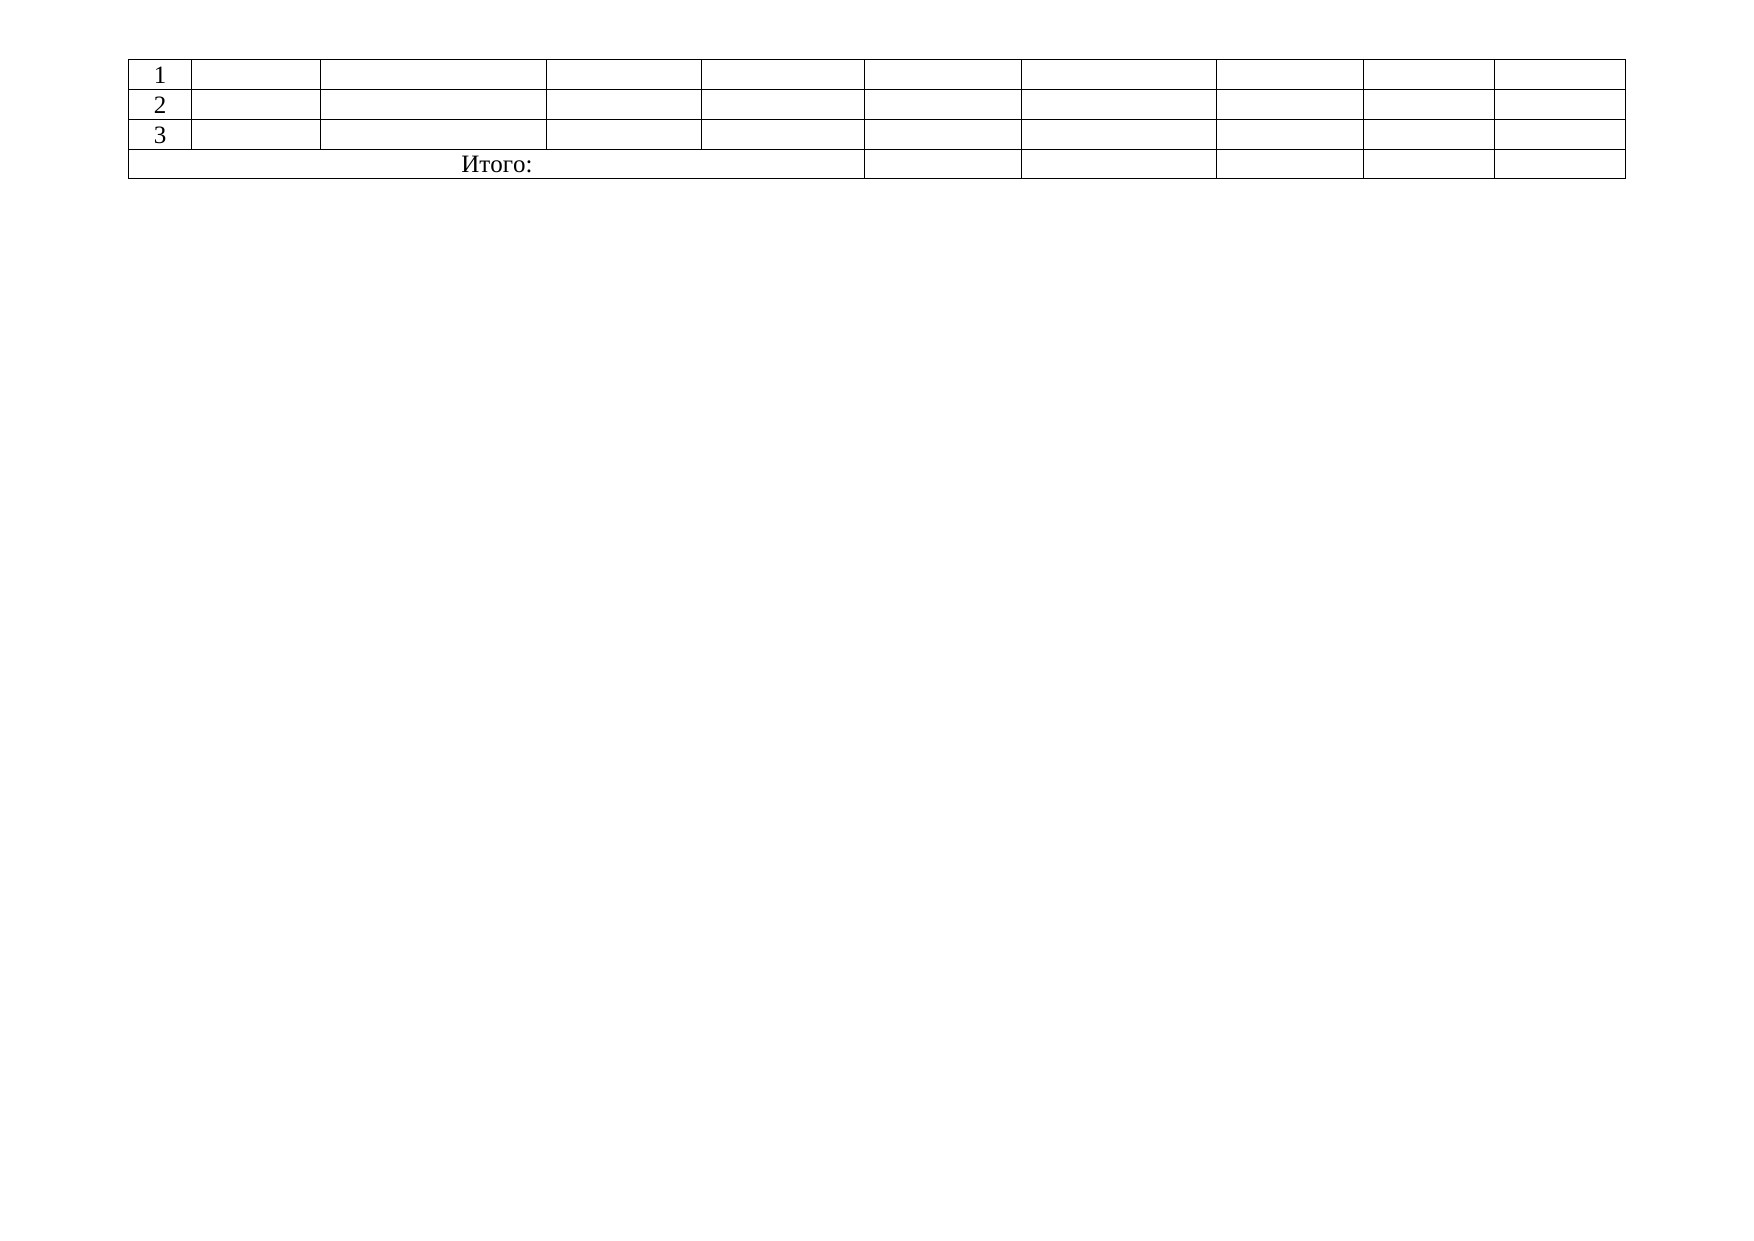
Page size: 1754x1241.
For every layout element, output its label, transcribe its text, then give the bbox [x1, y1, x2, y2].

table_cell [865, 150, 1021, 178]
table_cell [702, 90, 864, 119]
table_cell [1495, 150, 1625, 178]
table_cell [321, 120, 546, 148]
table_cell [1495, 120, 1625, 148]
table_cell [1022, 60, 1216, 89]
table_cell [192, 120, 320, 148]
table_cell [865, 60, 1021, 89]
table_cell [1364, 60, 1494, 89]
table_cell [1364, 150, 1494, 178]
table_cell [1217, 120, 1363, 148]
table_cell [321, 60, 546, 89]
table_cell Итого: [129, 150, 864, 178]
table_cell [192, 60, 320, 89]
table_cell [1022, 120, 1216, 148]
table_cell [1217, 150, 1363, 178]
table_cell [1364, 90, 1494, 119]
table_cell [547, 90, 701, 119]
table_cell [1217, 90, 1363, 119]
table_cell [702, 120, 864, 148]
table_cell [321, 90, 546, 119]
table_cell [1495, 60, 1625, 89]
table_cell [547, 60, 701, 89]
table_cell [865, 90, 1021, 119]
table_cell [1217, 60, 1363, 89]
table_cell 3 [129, 120, 191, 148]
table_cell 1 [129, 60, 191, 89]
table_cell [192, 90, 320, 119]
table_cell [865, 120, 1021, 148]
table_cell [1495, 90, 1625, 119]
table_cell [1022, 90, 1216, 119]
table_cell 2 [129, 90, 191, 119]
table_cell [547, 120, 701, 148]
table_cell [702, 60, 864, 89]
table_cell [1364, 120, 1494, 148]
table_cell [1022, 150, 1216, 178]
